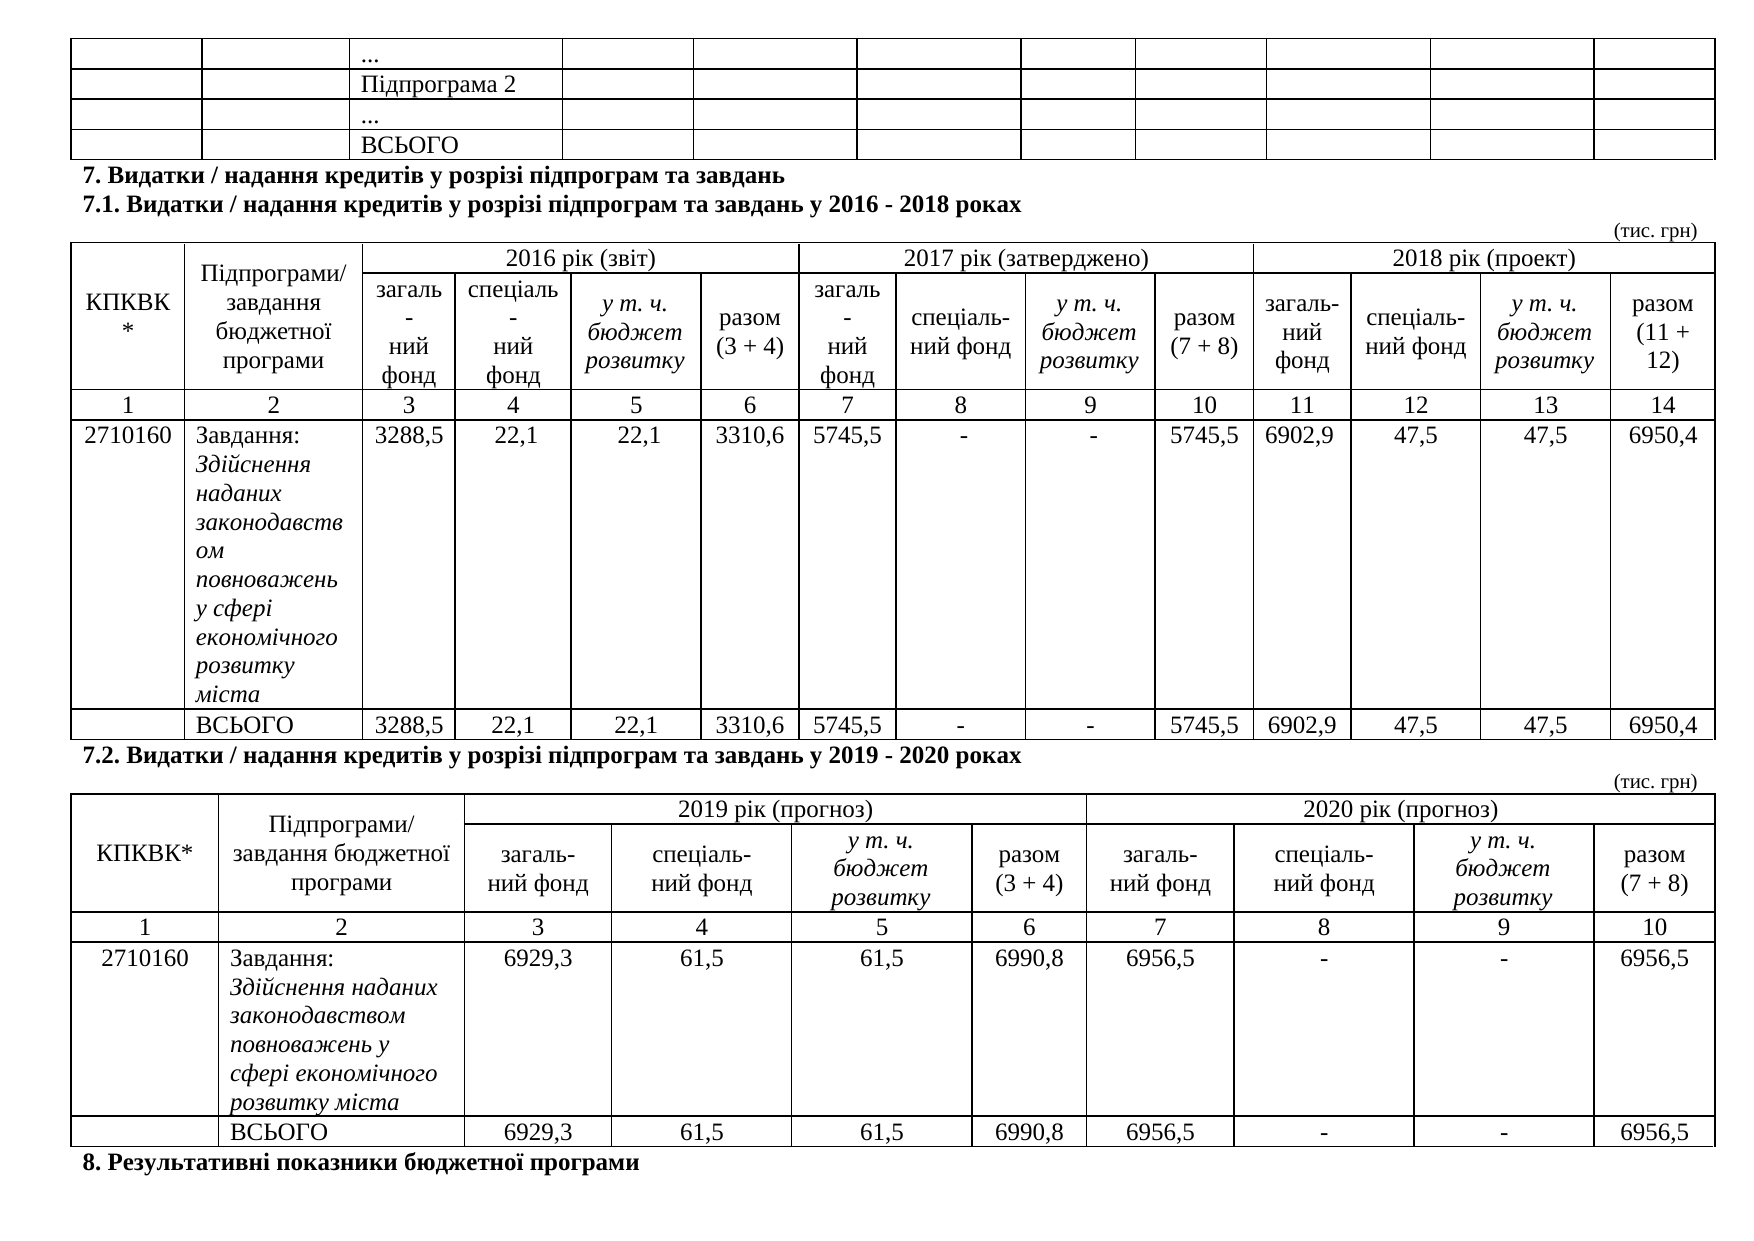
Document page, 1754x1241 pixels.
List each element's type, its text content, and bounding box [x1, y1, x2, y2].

table_cell 47,5 [1481, 421, 1610, 708]
table_cell разом (3 + 4) [702, 274, 798, 389]
table_cell загаль- ний фонд [1087, 825, 1233, 911]
table_cell 3 [363, 390, 454, 419]
table_cell - [1026, 710, 1154, 738]
table_cell 2 [219, 913, 464, 941]
table_cell [1022, 39, 1135, 68]
table_cell разом (7 + 8) [1156, 274, 1253, 389]
table_cell [72, 710, 184, 738]
table_cell [1267, 70, 1430, 98]
table_cell [694, 39, 856, 68]
table_cell загаль- ний фонд [1254, 274, 1350, 389]
table_cell - [897, 421, 1025, 708]
table_header 2019 рік (прогноз) [465, 795, 1086, 823]
table_header КПКВК* [72, 795, 218, 911]
table_cell - [1026, 421, 1154, 708]
table_cell у т. ч. бюджет розвитку [1481, 274, 1610, 389]
table_cell [1709, 740, 1713, 793]
table_cell 1 [72, 390, 184, 419]
table_cell [1709, 160, 1713, 242]
table_cell [1267, 39, 1430, 68]
table_cell спеціаль- ний фонд [1352, 274, 1480, 389]
table_cell - [1235, 943, 1413, 1115]
table_cell 6950,4 [1611, 710, 1714, 738]
table_cell Завдання: Здійснення наданих законодавством повноважень у сфері економічного розвитку міста [219, 943, 464, 1115]
table_cell 7. Видатки / надання кредитів у розрізі підпрограм та завдань 7.1. Видатки / надання кредитів у розрізі підпрограм та завдань у 2016 - 2018 роках (тис. грн) [71, 160, 1709, 242]
table_cell 6902,9 [1254, 710, 1350, 738]
table_cell [72, 100, 201, 128]
table_cell [1595, 70, 1714, 98]
table_header 2020 рік (прогноз) [1087, 795, 1714, 823]
table_header 2017 рік (затверджено) [800, 243, 1253, 272]
table_cell Завдання: Здійснення наданих законодавством повноважень у сфері економічного розвитку міста [185, 421, 362, 708]
table_cell [694, 130, 856, 159]
table_cell [694, 70, 856, 98]
table_cell [1136, 39, 1266, 68]
table_cell разом (11 + 12) [1611, 274, 1714, 389]
table_cell 3 [465, 913, 611, 941]
table_cell 6902,9 [1254, 421, 1350, 708]
table_cell 10 [1595, 913, 1714, 941]
table_cell [563, 130, 693, 159]
table_cell [1431, 39, 1593, 68]
table_cell [1595, 39, 1714, 68]
table_cell - [897, 710, 1025, 738]
table_header Підпрограми/ завдання бюджетної програми [185, 243, 362, 389]
table_cell загаль- ний фонд [800, 274, 895, 389]
table_cell 12 [1352, 390, 1480, 419]
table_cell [71, 1147, 1709, 1176]
table_cell [858, 100, 1020, 128]
table_cell [1136, 130, 1266, 159]
table_cell 10 [1156, 390, 1253, 419]
table_cell ... [350, 100, 562, 128]
table_cell - [1235, 1117, 1413, 1146]
table_cell [203, 130, 349, 159]
table_header 2016 рік (звіт) [363, 243, 799, 272]
table_header КПКВК* [72, 243, 184, 389]
table_cell спеціаль- ний фонд [897, 274, 1025, 389]
table_cell спеціаль- ний фонд [456, 274, 570, 389]
table_cell [1595, 100, 1714, 128]
table_cell [1431, 70, 1593, 98]
table_cell 7 [1087, 913, 1233, 941]
table_cell 61,5 [612, 943, 791, 1115]
table_cell 2710160 [72, 421, 184, 708]
table_cell - [1415, 943, 1593, 1115]
table_cell 6956,5 [1595, 1117, 1714, 1146]
table_cell ... [350, 39, 562, 68]
table_cell спеціаль- ний фонд [612, 825, 791, 911]
table_cell 4 [612, 913, 791, 941]
table_cell ВСЬОГО [185, 710, 362, 738]
table_cell 9 [1026, 390, 1154, 419]
table_cell [72, 130, 201, 159]
table_cell [858, 130, 1020, 159]
table_cell 13 [1481, 390, 1610, 419]
table_cell ВСЬОГО [219, 1117, 464, 1146]
table_cell 3310,6 [702, 421, 798, 708]
table_cell [1022, 130, 1135, 159]
table_cell 7 [800, 390, 895, 419]
table_cell 22,1 [456, 710, 570, 738]
table_cell 47,5 [1352, 710, 1480, 738]
table_cell 2 [185, 390, 362, 419]
table_cell [1431, 100, 1593, 128]
table_cell разом (7 + 8) [1595, 825, 1714, 911]
table_cell [858, 39, 1020, 68]
table_cell 47,5 [1481, 710, 1610, 738]
table_cell 5745,5 [800, 710, 895, 738]
table_cell у т. ч. бюджет розвитку [1415, 825, 1593, 911]
table_cell [72, 39, 201, 68]
table_cell [72, 70, 201, 98]
table_cell [563, 70, 693, 98]
table_cell у т. ч. бюджет розвитку [572, 274, 700, 389]
table_cell 6929,3 [465, 943, 611, 1115]
table_cell 6956,5 [1595, 943, 1714, 1115]
table_cell [1267, 130, 1430, 159]
table_cell 9 [1415, 913, 1593, 941]
table_cell у т. ч. бюджет розвитку [792, 825, 971, 911]
table_cell загаль- ний фонд [363, 274, 454, 389]
table_cell 6 [973, 913, 1086, 941]
table_cell 4 [456, 390, 570, 419]
table_cell [694, 100, 856, 128]
table_cell 3310,6 [702, 710, 798, 738]
table_cell [1136, 100, 1266, 128]
table_cell [72, 1117, 218, 1146]
table_cell 22,1 [572, 710, 700, 738]
table_cell 11 [1254, 390, 1350, 419]
table_cell [203, 39, 349, 68]
table_cell 61,5 [792, 1117, 971, 1146]
table_cell у т. ч. бюджет розвитку [1026, 274, 1154, 389]
table_cell загаль- ний фонд [465, 825, 611, 911]
table_cell 6990,8 [973, 943, 1086, 1115]
table_cell [563, 39, 693, 68]
table_cell [1022, 70, 1135, 98]
table_cell 6950,4 [1611, 421, 1714, 708]
table_cell 6929,3 [465, 1117, 611, 1146]
table_cell 5 [792, 913, 971, 941]
table_cell 47,5 [1352, 421, 1480, 708]
table_cell 2710160 [72, 943, 218, 1115]
table_cell ВСЬОГО [350, 130, 562, 159]
table_cell 3288,5 [363, 710, 454, 738]
table_cell - [1415, 1117, 1593, 1146]
table_cell [563, 100, 693, 128]
table_cell 8 [897, 390, 1025, 419]
table_cell [858, 70, 1020, 98]
table_cell [203, 100, 349, 128]
table_header Підпрограми/ завдання бюджетної програми [219, 795, 464, 911]
table_cell 22,1 [572, 421, 700, 708]
table_cell [1136, 70, 1266, 98]
table_cell 5745,5 [1156, 710, 1253, 738]
table_cell спеціаль- ний фонд [1235, 825, 1413, 911]
table_cell [1709, 1147, 1713, 1176]
table_cell Підпрограма 2 [350, 70, 562, 98]
table_cell 5 [572, 390, 700, 419]
table_cell 3288,5 [363, 421, 454, 708]
table_header 2018 рік (проект) [1254, 243, 1714, 272]
table_cell 6 [702, 390, 798, 419]
table_cell [1267, 100, 1430, 128]
table_cell [203, 70, 349, 98]
table_cell [1431, 130, 1593, 159]
table_cell 14 [1611, 390, 1714, 419]
table_cell 5745,5 [800, 421, 895, 708]
table_cell 6990,8 [973, 1117, 1086, 1146]
table_cell 8 [1235, 913, 1413, 941]
table_cell 22,1 [456, 421, 570, 708]
table_cell 7.2. Видатки / надання кредитів у розрізі підпрограм та завдань у 2019 - 2020 роках (тис. грн) [71, 740, 1709, 793]
table_cell 5745,5 [1156, 421, 1253, 708]
table_cell разом (3 + 4) [973, 825, 1086, 911]
table_cell 6956,5 [1087, 1117, 1233, 1146]
table_cell [1022, 100, 1135, 128]
table_cell 1 [72, 913, 218, 941]
table_cell [1595, 130, 1714, 159]
table_cell 61,5 [792, 943, 971, 1115]
table_cell 6956,5 [1087, 943, 1233, 1115]
table_cell 61,5 [612, 1117, 791, 1146]
